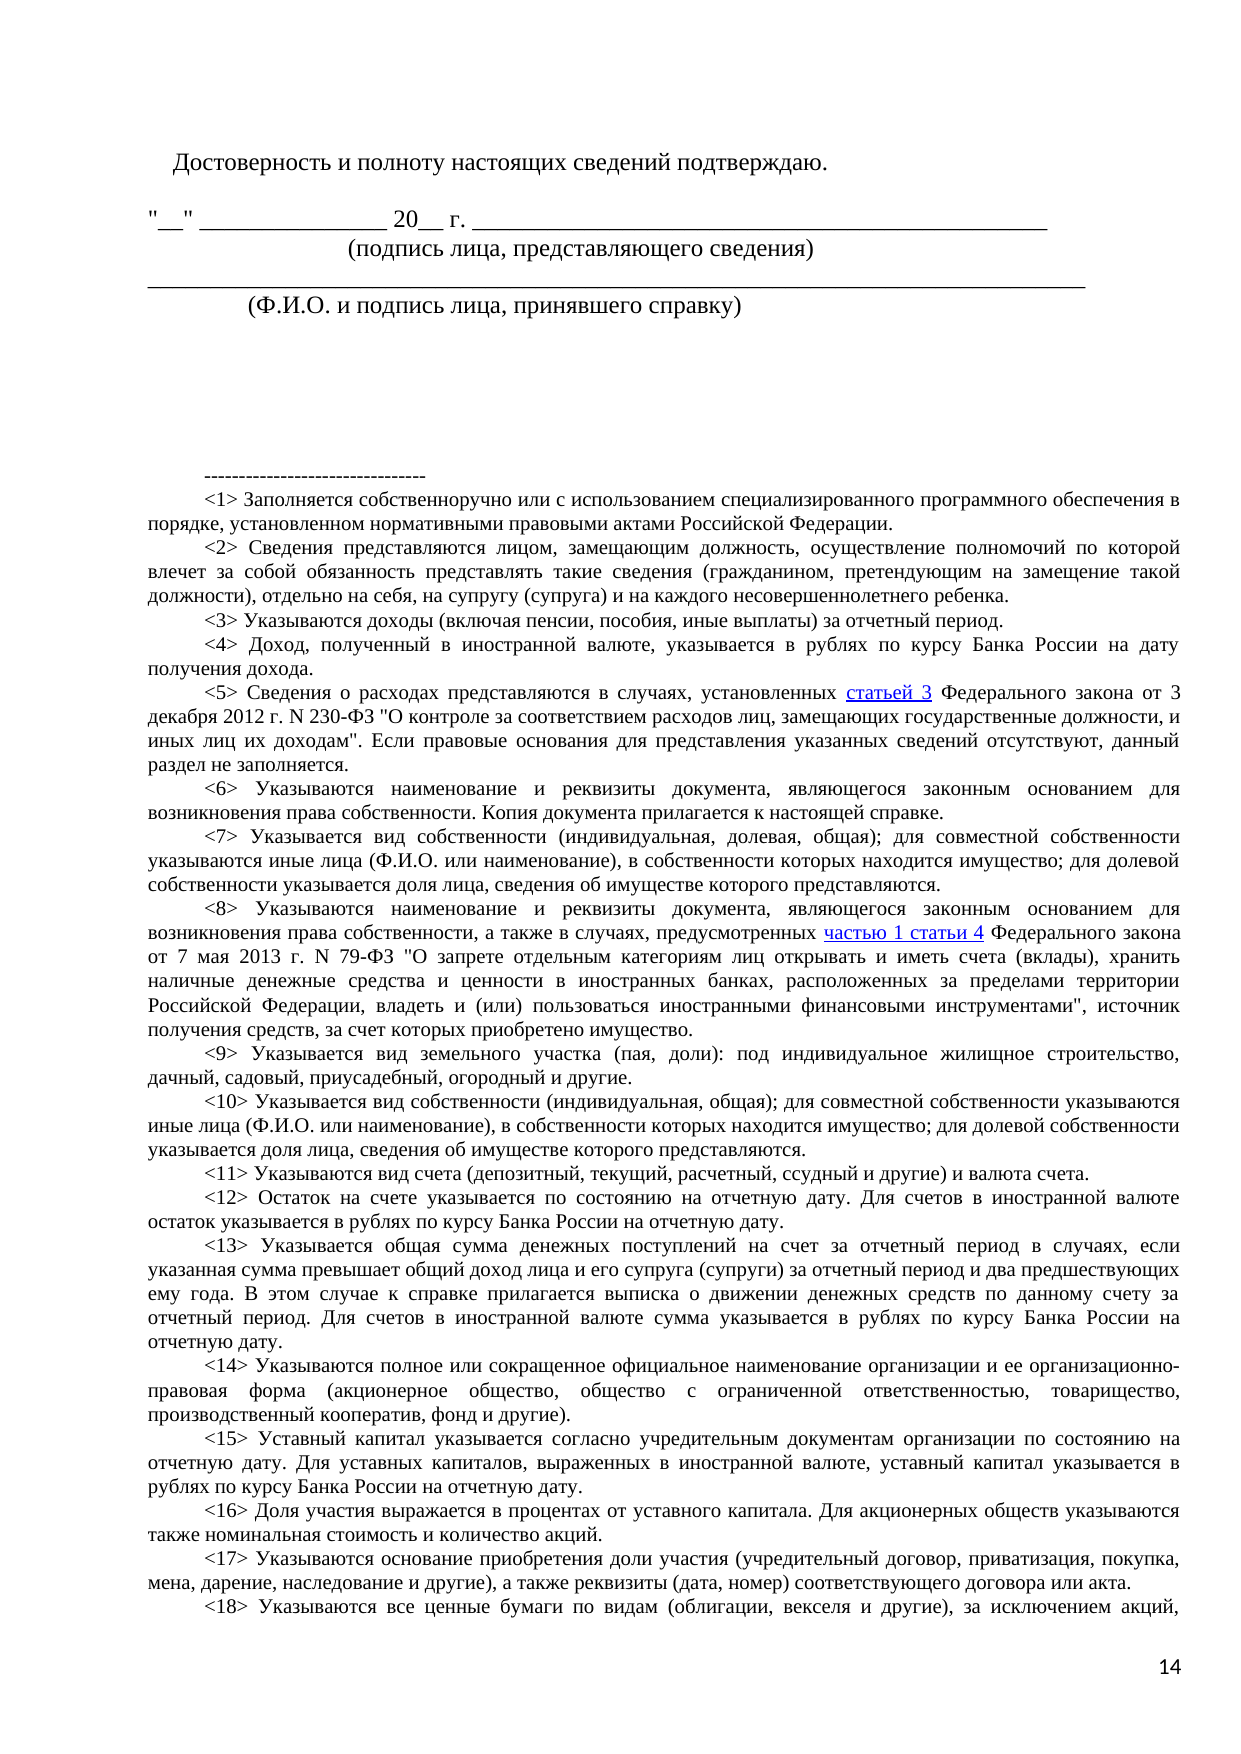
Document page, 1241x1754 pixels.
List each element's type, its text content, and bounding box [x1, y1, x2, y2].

text (подпись лица, представляющего сведения) [148, 233, 1181, 262]
text <6> Указываются наименование и реквизиты документа, являющегося законным основанием для возникновения права собственности. Копия документа прилагается к настоящей справке. [148, 776, 1181, 824]
text <9> Указывается вид земельного участка (пая, доли): под индивидуальное жилищное строительство, дачный, садовый, приусадебный, огородный и другие. [148, 1041, 1181, 1089]
text Достоверность и полноту настоящих сведений подтверждаю. [148, 147, 1181, 176]
text <16> Доля участия выражается в процентах от уставного капитала. Для акционерных обществ указываются также номинальная стоимость и количество акций. [148, 1498, 1181, 1546]
text <3> Указываются доходы (включая пенсии, пособия, иные выплаты) за отчетный период. [148, 607, 1181, 632]
text <8> Указываются наименование и реквизиты документа, являющегося законным основанием для возникновения права собственности, а также в случаях, предусмотренных частью 1 статьи 4 Федерального закона от 7 мая 2013 г. N 79-ФЗ "О запрете отдельным категориям лиц открывать и иметь счета (вклады), хранить наличные денежные средства и ценности в иностранных банках, расположенных за пределами территории Российской Федерации, владеть и (или) пользоваться иностранными финансовыми инструментами", источник получения средств, за счет которых приобретено имущество. [148, 896, 1181, 1041]
text <2> Сведения представляются лицом, замещающим должность, осуществление полномочий по которой влечет за собой обязанность представлять такие сведения (гражданином, претендующим на замещение такой должности), отдельно на себя, на супругу (супруга) и на каждого несовершеннолетнего ребенка. [148, 535, 1181, 607]
text <17> Указываются основание приобретения доли участия (учредительный договор, приватизация, покупка, мена, дарение, наследование и другие), а также реквизиты (дата, номер) соответствующего договора или акта. [148, 1546, 1181, 1594]
text <10> Указывается вид собственности (индивидуальная, общая); для совместной собственности указываются иные лица (Ф.И.О. или наименование), в собственности которых находится имущество; для долевой собственности указывается доля лица, сведения об имуществе которого представляются. [148, 1089, 1181, 1161]
text <15> Уставный капитал указывается согласно учредительным документам организации по состоянию на отчетную дату. Для уставных капиталов, выраженных в иностранной валюте, уставный капитал указывается в рублях по курсу Банка России на отчетную дату. [148, 1426, 1181, 1498]
text "__" _______________ 20__ г. ______________________________________________ [148, 204, 1181, 233]
text <1> Заполняется собственноручно или с использованием специализированного программного обеспечения в порядке, установленном нормативными правовыми актами Российской Федерации. [148, 487, 1181, 535]
text <5> Сведения о расходах представляются в случаях, установленных статьей 3 Федерального закона от 3 декабря 2012 г. N 230-ФЗ "О контроле за соответствием расходов лиц, замещающих государственные должности, и иных лиц их доходам". Если правовые основания для представления указанных сведений отсутствуют, данный раздел не заполняется. [148, 680, 1181, 776]
text <14> Указываются полное или сокращенное официальное наименование организации и ее организационно-правовая форма (акционерное общество, общество с ограниченной ответственностью, товарищество, производственный кооператив, фонд и другие). [148, 1353, 1181, 1426]
text <13> Указывается общая сумма денежных поступлений на счет за отчетный период в случаях, если указанная сумма превышает общий доход лица и его супруга (супруги) за отчетный период и два предшествующих ему года. В этом случае к справке прилагается выписка о движении денежных средств по данному счету за отчетный период. Для счетов в иностранной валюте сумма указывается в рублях по курсу Банка России на отчетную дату. [148, 1233, 1181, 1353]
text ___________________________________________________________________________ [148, 262, 1181, 291]
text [148, 1594, 1181, 1618]
text -------------------------------- [148, 463, 1181, 487]
text <12> Остаток на счете указывается по состоянию на отчетную дату. Для счетов в иностранной валюте остаток указывается в рублях по курсу Банка России на отчетную дату. [148, 1185, 1181, 1233]
text <11> Указываются вид счета (депозитный, текущий, расчетный, ссудный и другие) и валюта счета. [148, 1161, 1181, 1185]
text (Ф.И.О. и подпись лица, принявшего справку) [148, 291, 1181, 319]
text <4> Доход, полученный в иностранной валюте, указывается в рублях по курсу Банка России на дату получения дохода. [148, 632, 1181, 680]
text <7> Указывается вид собственности (индивидуальная, долевая, общая); для совместной собственности указываются иные лица (Ф.И.О. или наименование), в собственности которых находится имущество; для долевой собственности указывается доля лица, сведения об имуществе которого представляются. [148, 824, 1181, 896]
